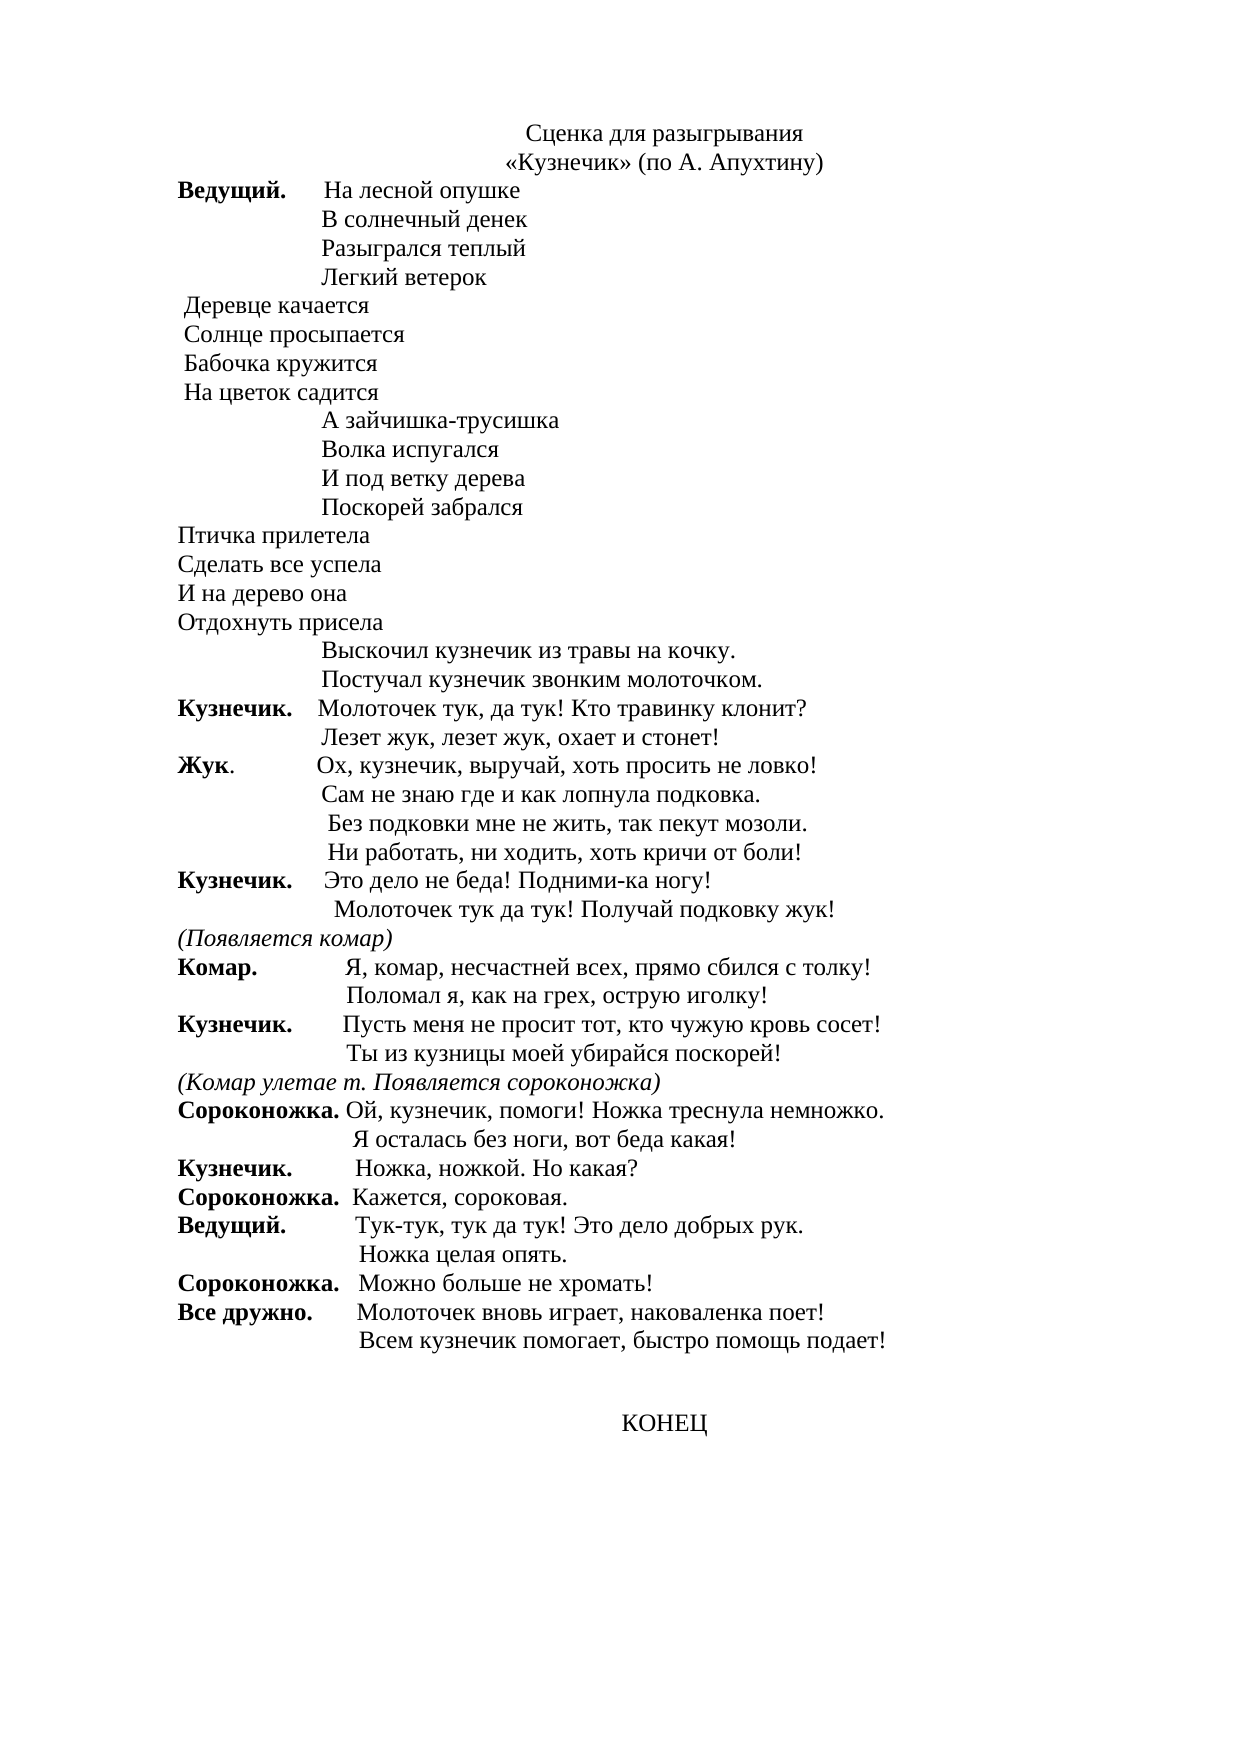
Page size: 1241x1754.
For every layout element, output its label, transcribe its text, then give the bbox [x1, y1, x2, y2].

text Жук. Ох, кузнечик, выручай, хоть просить не ловко! [177, 751, 1152, 779]
text Кузнечик. Молоточек тук, да тук! Кто травинку клонит? [177, 693, 1152, 722]
text Легкий ветерок [177, 262, 1152, 291]
text Постучал кузнечик звонким молоточком. [177, 664, 1152, 693]
text Отдохнуть присела [177, 607, 1152, 636]
text Комар. Я, комар, несчастней всех, прямо сбился с толку! [177, 952, 1152, 981]
text Волка испугался [177, 434, 1152, 463]
text В солнечный денек [177, 204, 1152, 233]
text Ты из кузницы моей убирайся поскорей! [177, 1038, 1152, 1067]
text Ножка целая опять. [177, 1239, 1152, 1268]
text Разыгрался теплый [177, 233, 1152, 262]
text КОНЕЦ [177, 1408, 1152, 1437]
text Бабочка кружится [177, 348, 1152, 377]
text Солнце просыпается [177, 319, 1152, 348]
text (Комар улетае т. Появляется сороконожка) [177, 1067, 1152, 1096]
text Всем кузнечик помогает, быстро помощь подает! [177, 1326, 1152, 1354]
text И на дерево она [177, 578, 1152, 607]
text На цветок садится [177, 377, 1152, 406]
text Ни работать, ни ходить, хоть кричи от боли! [177, 837, 1152, 866]
text Кузнечик. Это дело не беда! Подними-ка ногу! [177, 866, 1152, 894]
text Птичка прилетела [177, 521, 1152, 549]
text Ведущий. Тук-тук, тук да тук! Это дело добрых рук. [177, 1211, 1152, 1239]
text Все дружно. Молоточек вновь играет, наковаленка поет! [177, 1297, 1152, 1326]
text Сороконожка. Ой, кузнечик, помоги! Ножка треснула немножко. [177, 1096, 1152, 1124]
text Поскорей забрался [177, 492, 1152, 521]
text Сценка для разыгрывания [177, 118, 1152, 147]
text А зайчишка-трусишка [177, 406, 1152, 434]
text Сам не знаю где и как лопнула подковка. [177, 779, 1152, 808]
text Молоточек тук да тук! Получай подковку жук! [177, 894, 1152, 923]
text Кузнечик. Пусть меня не просит тот, кто чужую кровь сосет! [177, 1009, 1152, 1038]
text Лезет жук, лезет жук, охает и стонет! [177, 722, 1152, 751]
text Кузнечик. Ножка, ножкой. Но какая? [177, 1153, 1152, 1182]
text Я осталась без ноги, вот беда какая! [177, 1124, 1152, 1153]
text Деревце качается [177, 291, 1152, 319]
text Сороконожка. Кажется, сороковая. [177, 1182, 1152, 1211]
text «Кузнечик» (по А. Апухтину) [177, 147, 1152, 176]
text Ведущий. На лесной опушке [177, 176, 1152, 204]
text Без подковки мне не жить, так пекут мозоли. [177, 808, 1152, 837]
text Сороконожка. Можно больше не хромать! [177, 1268, 1152, 1297]
text Поломал я, как на грех, острую иголку! [177, 981, 1152, 1009]
text И под ветку дерева [177, 463, 1152, 492]
text (Появляется комар) [177, 923, 1152, 952]
text Выскочил кузнечик из травы на кочку. [177, 636, 1152, 664]
text Сделать все успела [177, 549, 1152, 578]
